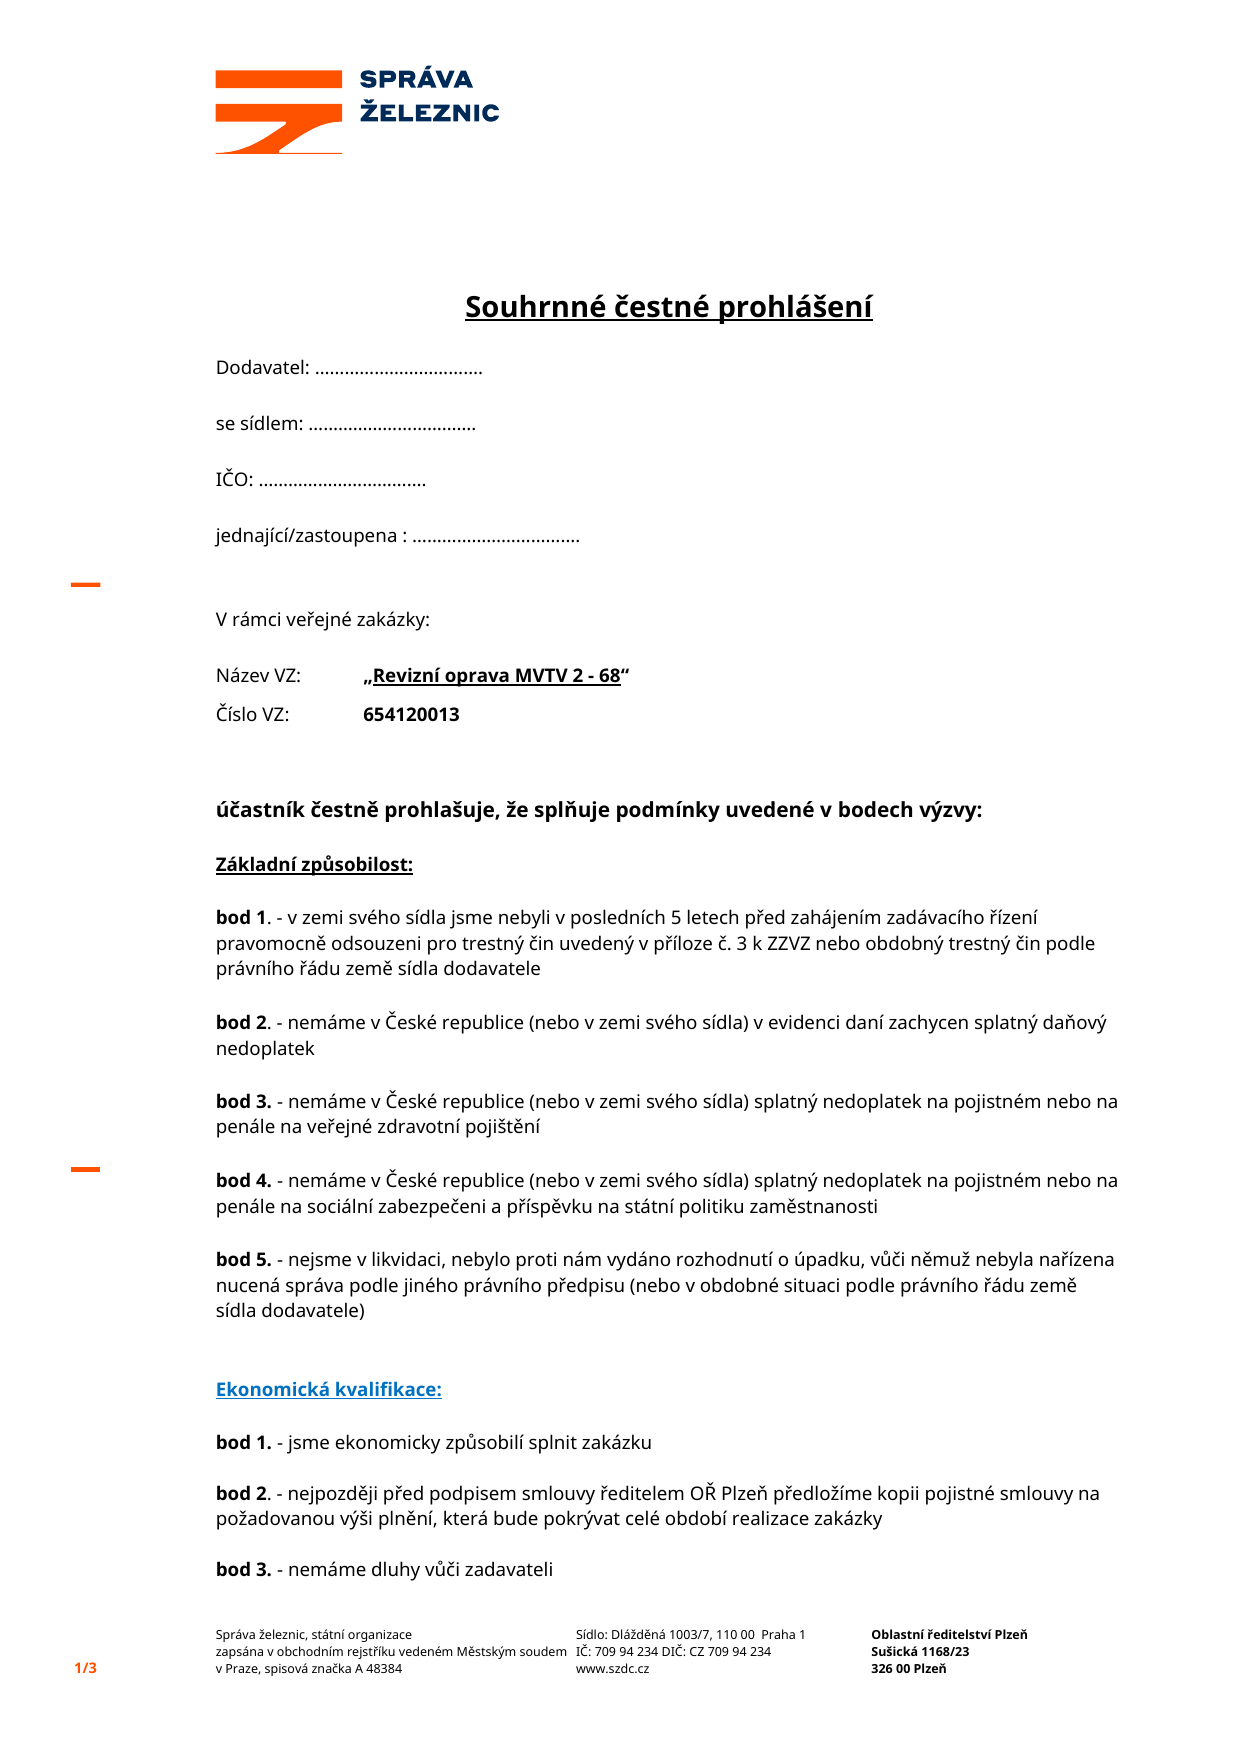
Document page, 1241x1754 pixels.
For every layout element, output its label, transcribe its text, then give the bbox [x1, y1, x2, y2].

list bod 3. - nemáme v České republice (nebo v zemi svého sídla) splatný nedoplatek na pojistném nebo na penále na veřejné zdravotní pojištění [216, 1088, 1122, 1139]
list V rámci veřejné zakázky: [216, 607, 1122, 632]
list bod 1. - v zemi svého sídla jsme nebyli v posledních 5 letech před zahájením zadávacího řízení pravomocně odsouzeni pro trestný čin uvedený v příloze č. 3 k ZZVZ nebo obdobný trestný čin podle právního řádu země sídla dodavatele [216, 905, 1122, 981]
text bod 2. - nejpozději před podpisem smlouvy ředitelem OŘ Plzeň předložíme kopii pojistné smlouvy na požadovanou výši plnění, která bude pokrývat celé období realizace zakázky [216, 1480, 1122, 1531]
text Základní způsobilost: [216, 852, 1122, 877]
text bod 1. - jsme ekonomicky způsobilí splnit zakázku [216, 1429, 1122, 1454]
text IČO: ……………………………. [216, 467, 1122, 492]
list bod 2. - nemáme v České republice (nebo v zemi svého sídla) v evidenci daní zachycen splatný daňový nedoplatek [216, 1009, 1122, 1060]
list bod 4. - nemáme v České republice (nebo v zemi svého sídla) splatný nedoplatek na pojistném nebo na penále na sociální zabezpečeni a příspěvku na státní politiku zaměstnanosti [216, 1167, 1122, 1218]
text se sídlem: ……………………………. [216, 411, 1122, 436]
text Souhrnné čestné prohlášení [216, 286, 1122, 326]
text účastník čestně prohlašuje, že splňuje podmínky uvedené v bodech výzvy: [216, 795, 1122, 824]
list bod 5. - nejsme v likvidaci, nebylo proti nám vydáno rozhodnutí o úpadku, vůči němuž nebyla nařízena nucená správa podle jiného právního předpisu (nebo v obdobné situaci podle právního řádu země sídla dodavatele) [216, 1246, 1122, 1323]
text bod 3. - nemáme dluhy vůči zadavateli [216, 1557, 1122, 1582]
list Číslo VZ: 654120013 [216, 701, 1122, 726]
text jednající/zastoupena : ……………………………. [216, 523, 1122, 548]
list Název VZ: „Revizní oprava MVTV 2 - 68“ [216, 663, 1122, 688]
text Dodavatel: ……………………………. [216, 354, 1122, 380]
text Ekonomická kvalifikace: [216, 1376, 1122, 1402]
